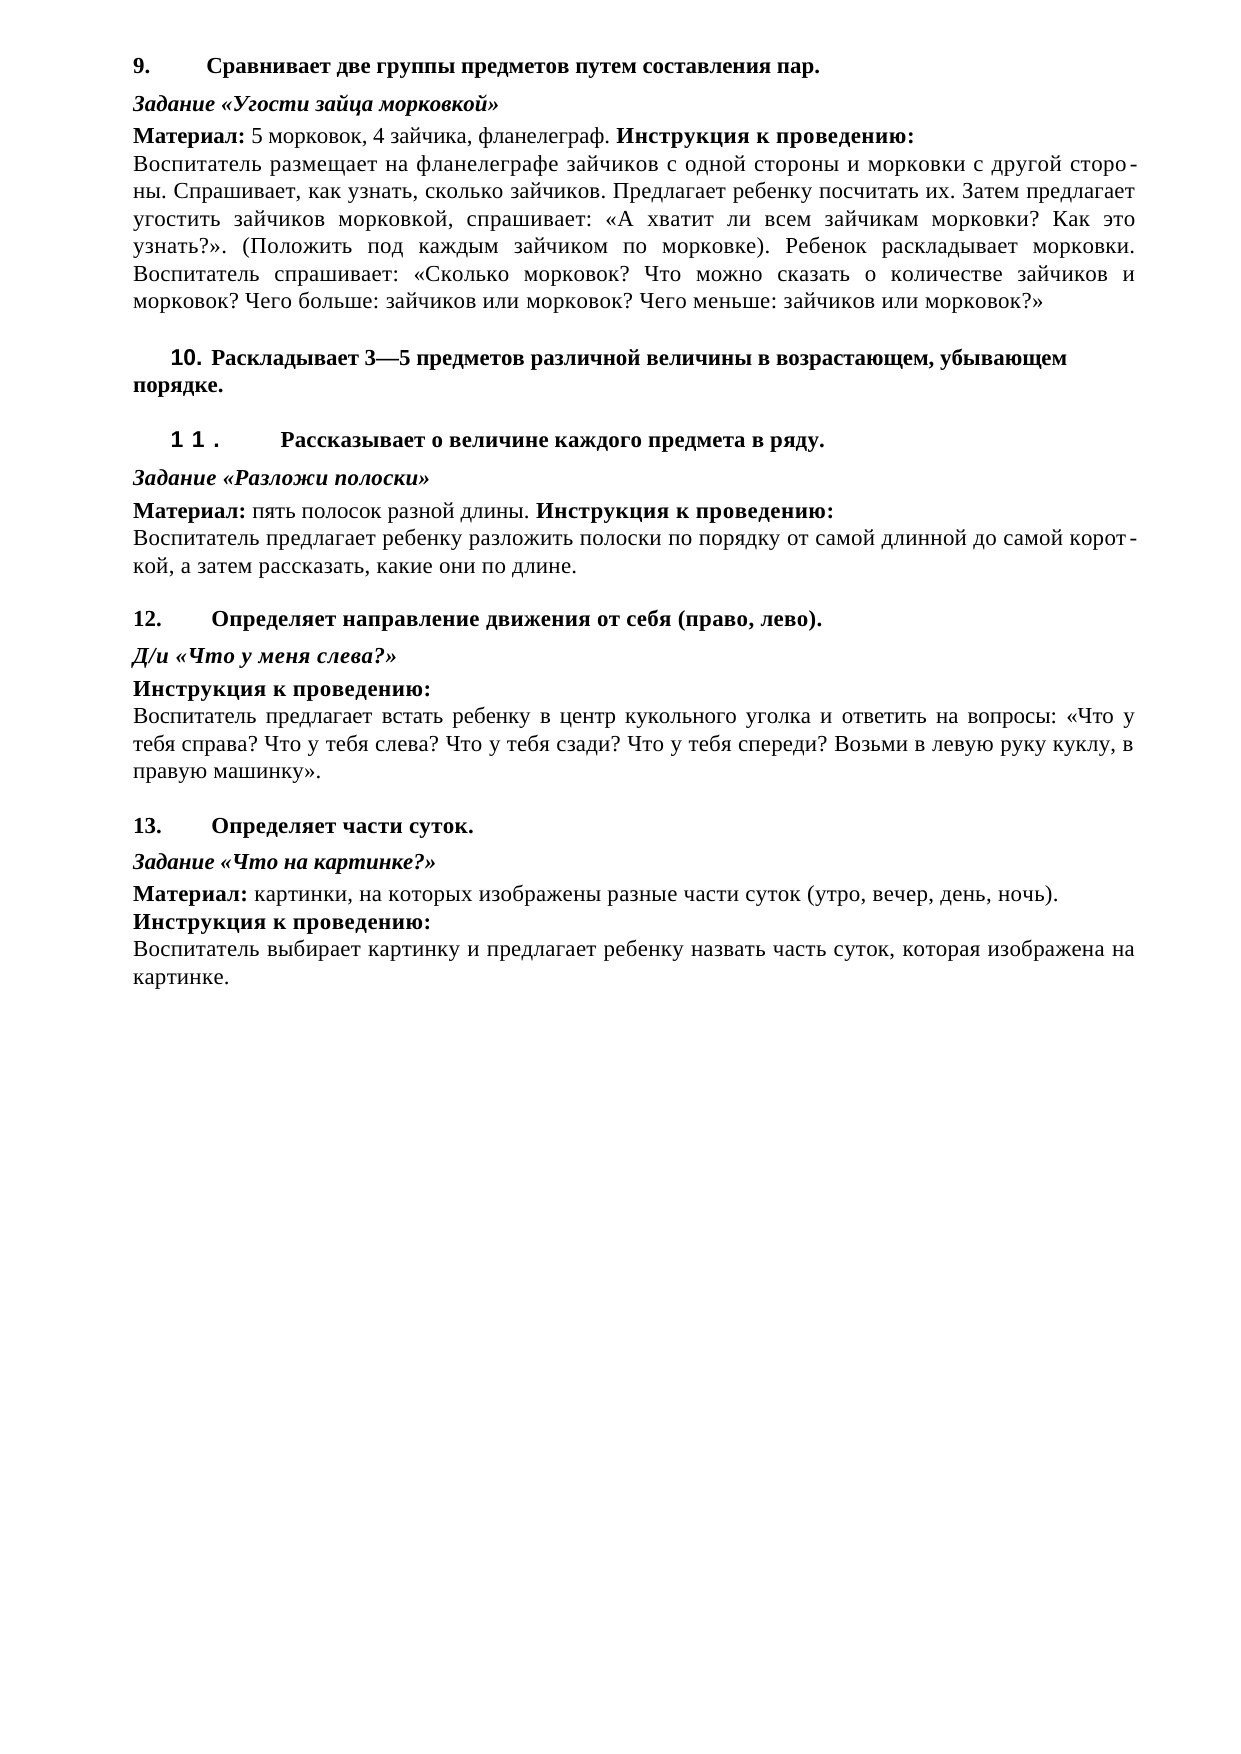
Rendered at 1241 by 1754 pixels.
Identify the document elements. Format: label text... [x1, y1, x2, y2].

text Материал: пять полосок разной длины. Инструкция к проведению: [133, 496, 1137, 524]
text Материал: 5 морковок, 4 зайчика, фланелеграф. Инструкция к проведению: [133, 122, 1137, 149]
text Воспитатель размещает на фланелеграфе зайчиков с одной стороны и морковки с другой стороны. Спрашивает, как узнать, сколько зайчиков. Предлагает ребенку посчитать их. Затем предлагает угостить зайчиков морковкой, спрашивает: «А хватит ли всем зайчикам морковки? Как это узнать?». (Положить под каждым зайчиком по морковке). Ребенок раскладывает морковки. Воспитатель спрашивает: «Сколько морковок? Что можно сказать о количестве зайчиков и морковок? Чего больше: зайчиков или морковок? Чего меньше: зайчиков или морковок?» [133, 149, 1137, 314]
text Инструкция к проведению: [133, 674, 1137, 702]
text 12. Определяет направление движения от себя (право, лево). Д/и «Что у меня слева?» [133, 598, 1137, 671]
list Раскладывает 3—5 предметов различной величины в возрастающем, убывающем порядке. [133, 344, 1137, 397]
text Воспитатель выбирает картинку и предлагает ребенку назвать часть суток, которая изображена на картинке. [133, 934, 1137, 989]
text 13. Определяет части суток. Задание «Что на картинке?» [133, 804, 1137, 877]
list Рассказывает о величине каждого предмета в ряду. Задание «Разложи полоски» [133, 418, 1137, 493]
text 9. Сравнивает две группы предметов путем составления пар. Задание «Угости зайца морковкой» [133, 44, 1137, 118]
text Воспитатель предлагает встать ребенку в центр кукольного уголка и ответить на вопросы: «Что у тебя справа? Что у тебя слева? Что у тебя сзади? Что у тебя спереди? Возьми в левую руку куклу, в правую машинку». [133, 702, 1137, 784]
text Материал: картинки, на которых изображены разные части суток (утро, вечер, день, ночь). Инструкция к проведению: [133, 879, 1137, 934]
text Воспитатель предлагает ребенку разложить полоски по порядку от самой длинной до самой короткой, а затем рассказать, какие они по длине. [133, 524, 1137, 579]
